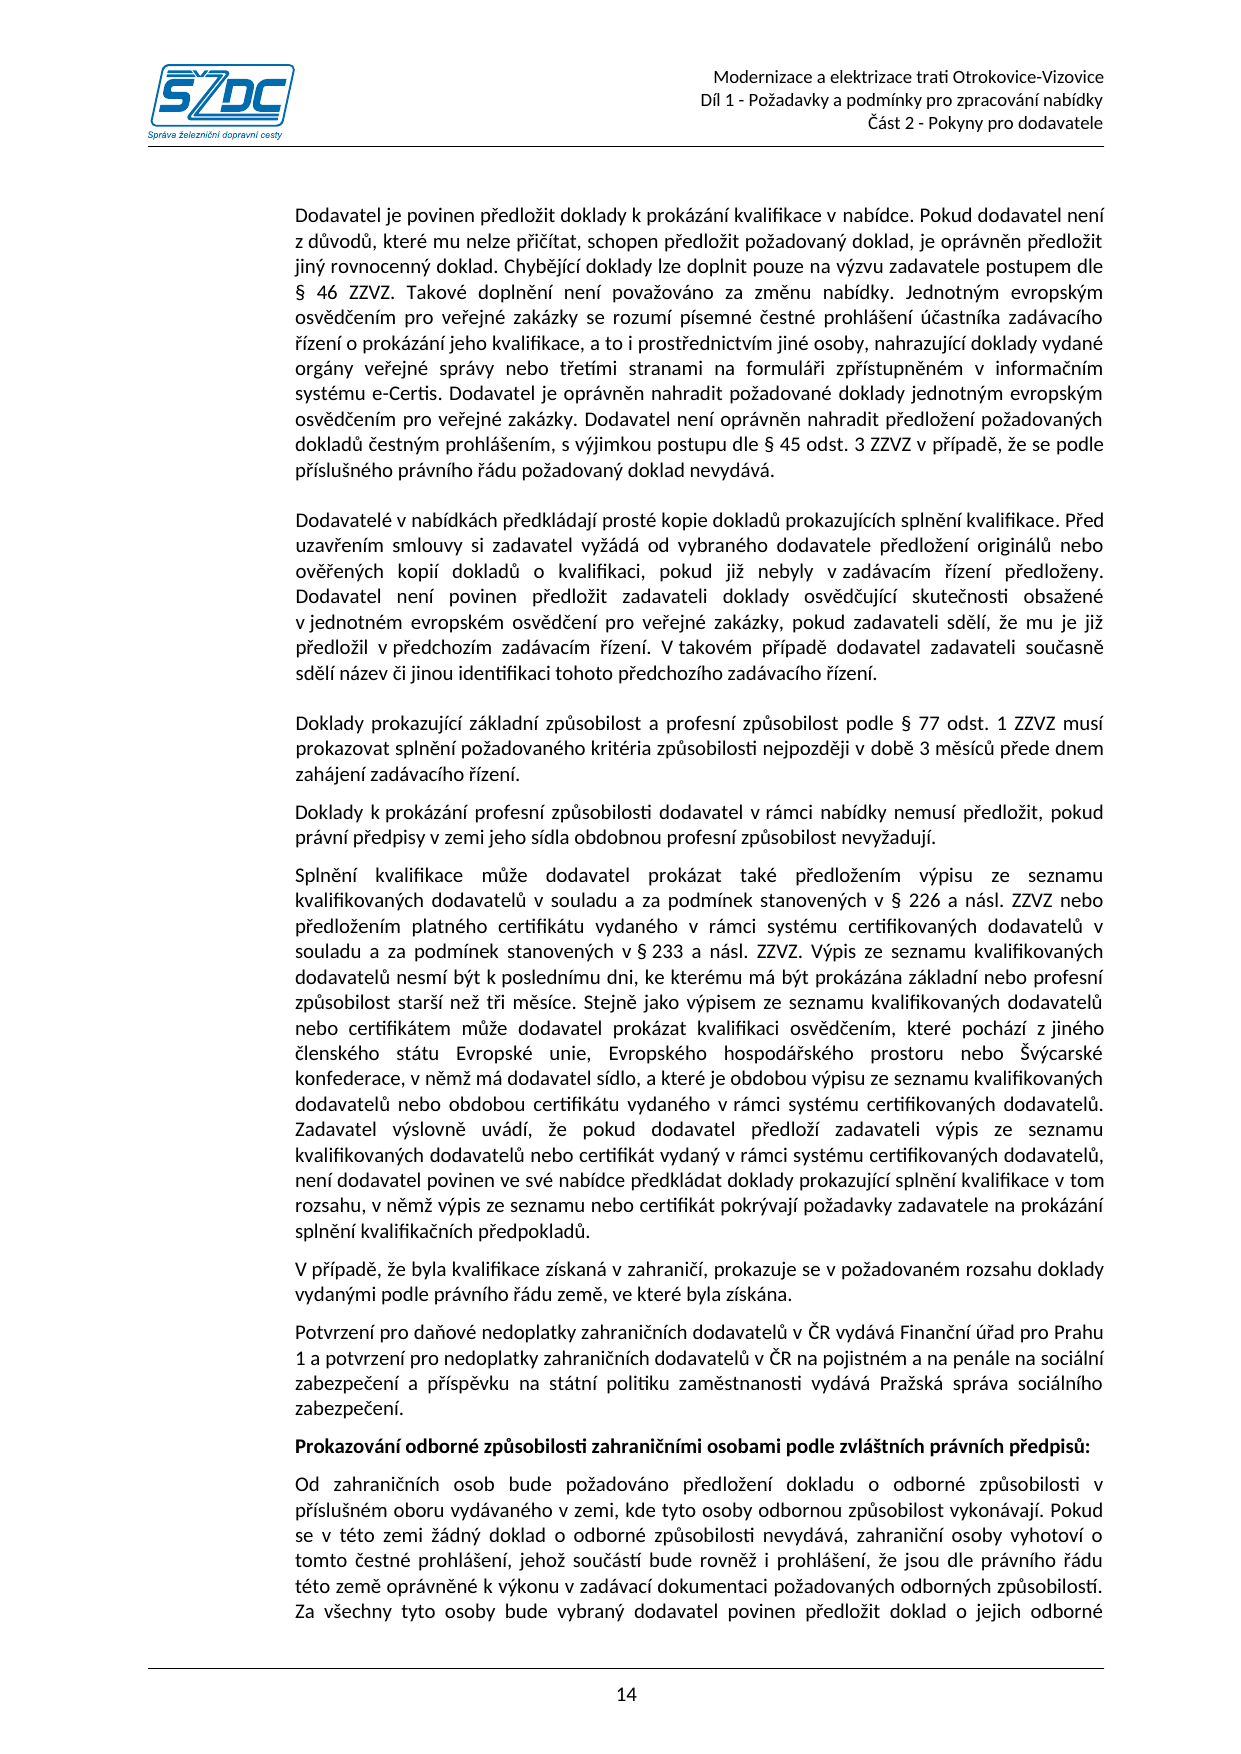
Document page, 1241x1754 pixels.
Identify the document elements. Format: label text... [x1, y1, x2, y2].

text Doklady prokazující základní způsobilost a profesní způsobilost podle § 77 odst. 1 ZZVZ musí prokazovat splnění požadovaného kritéria způsobilosti nejpozději v době 3 měsíců přede dnem zahájení zadávacího řízení. [295, 710, 1104, 786]
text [295, 1471, 1104, 1624]
text Prokazování odborné způsobilosti zahraničními osobami podle zvláštních právních předpisů: [295, 1433, 1104, 1459]
text Dodavatelé v nabídkách předkládají prosté kopie dokladů prokazujících splnění kvalifikace. Před uzavřením smlouvy si zadavatel vyžádá od vybraného dodavatele předložení originálů nebo ověřených kopií dokladů o kvalifikaci, pokud již nebyly v zadávacím řízení předloženy. Dodavatel není povinen předložit zadavateli doklady osvědčující skutečnosti obsažené v jednotném evropském osvědčení pro veřejné zakázky, pokud zadavateli sdělí, že mu je již předložil v předchozím zadávacím řízení. V takovém případě dodavatel zadavateli současně sdělí název či jinou identifikaci tohoto předchozího zadávacího řízení. [295, 507, 1104, 685]
text Splnění kvalifikace může dodavatel prokázat také předložením výpisu ze seznamu kvalifikovaných dodavatelů v souladu a za podmínek stanovených v § 226 a násl. ZZVZ nebo předložením platného certifikátu vydaného v rámci systému certifikovaných dodavatelů v souladu a za podmínek stanovených v § 233 a násl. ZZVZ. Výpis ze seznamu kvalifikovaných dodavatelů nesmí být k poslednímu dni, ke kterému má být prokázána základní nebo profesní způsobilost starší než tři měsíce. Stejně jako výpisem ze seznamu kvalifikovaných dodavatelů nebo certifikátem může dodavatel prokázat kvalifikaci osvědčením, které pochází z jiného členského státu Evropské unie, Evropského hospodářského prostoru nebo Švýcarské konfederace, v němž má dodavatel sídlo, a které je obdobou výpisu ze seznamu kvalifikovaných dodavatelů nebo obdobou certifikátu vydaného v rámci systému certifikovaných dodavatelů. Zadavatel výslovně uvádí, že pokud dodavatel předloží zadavateli výpis ze seznamu kvalifikovaných dodavatelů nebo certifikát vydaný v rámci systému certifikovaných dodavatelů, není dodavatel povinen ve své nabídce předkládat doklady prokazující splnění kvalifikace v tom rozsahu, v němž výpis ze seznamu nebo certifikát pokrývají požadavky zadavatele na prokázání splnění kvalifikačních předpokladů. [295, 862, 1104, 1243]
text Potvrzení pro daňové nedoplatky zahraničních dodavatelů v ČR vydává Finanční úřad pro Prahu 1 a potvrzení pro nedoplatky zahraničních dodavatelů v ČR na pojistném a na penále na sociální zabezpečení a příspěvku na státní politiku zaměstnanosti vydává Pražská správa sociálního zabezpečení. [295, 1319, 1104, 1421]
text Dodavatel je povinen předložit doklady k prokázání kvalifikace v nabídce. Pokud dodavatel není z důvodů, které mu nelze přičítat, schopen předložit požadovaný doklad, je oprávněn předložit jiný rovnocenný doklad. Chybějící doklady lze doplnit pouze na výzvu zadavatele postupem dle § 46 ZZVZ. Takové doplnění není považováno za změnu nabídky. Jednotným evropským osvědčením pro veřejné zakázky se rozumí písemné čestné prohlášení účastníka zadávacího řízení o prokázání jeho kvalifikace, a to i prostřednictvím jiné osoby, nahrazující doklady vydané orgány veřejné správy nebo třetími stranami na formuláři zpřístupněném v informačním systému e-Certis. Dodavatel je oprávněn nahradit požadované doklady jednotným evropským osvědčením pro veřejné zakázky. Dodavatel není oprávněn nahradit předložení požadovaných dokladů čestným prohlášením, s výjimkou postupu dle § 45 odst. 3 ZZVZ v případě, že se podle příslušného právního řádu požadovaný doklad nevydává. [295, 203, 1104, 482]
text Doklady k prokázání profesní způsobilosti dodavatel v rámci nabídky nemusí předložit, pokud právní předpisy v zemi jeho sídla obdobnou profesní způsobilost nevyžadují. [295, 799, 1104, 850]
text V případě, že byla kvalifikace získaná v zahraničí, prokazuje se v požadovaném rozsahu doklady vydanými podle právního řádu země, ve které byla získána. [295, 1256, 1104, 1307]
